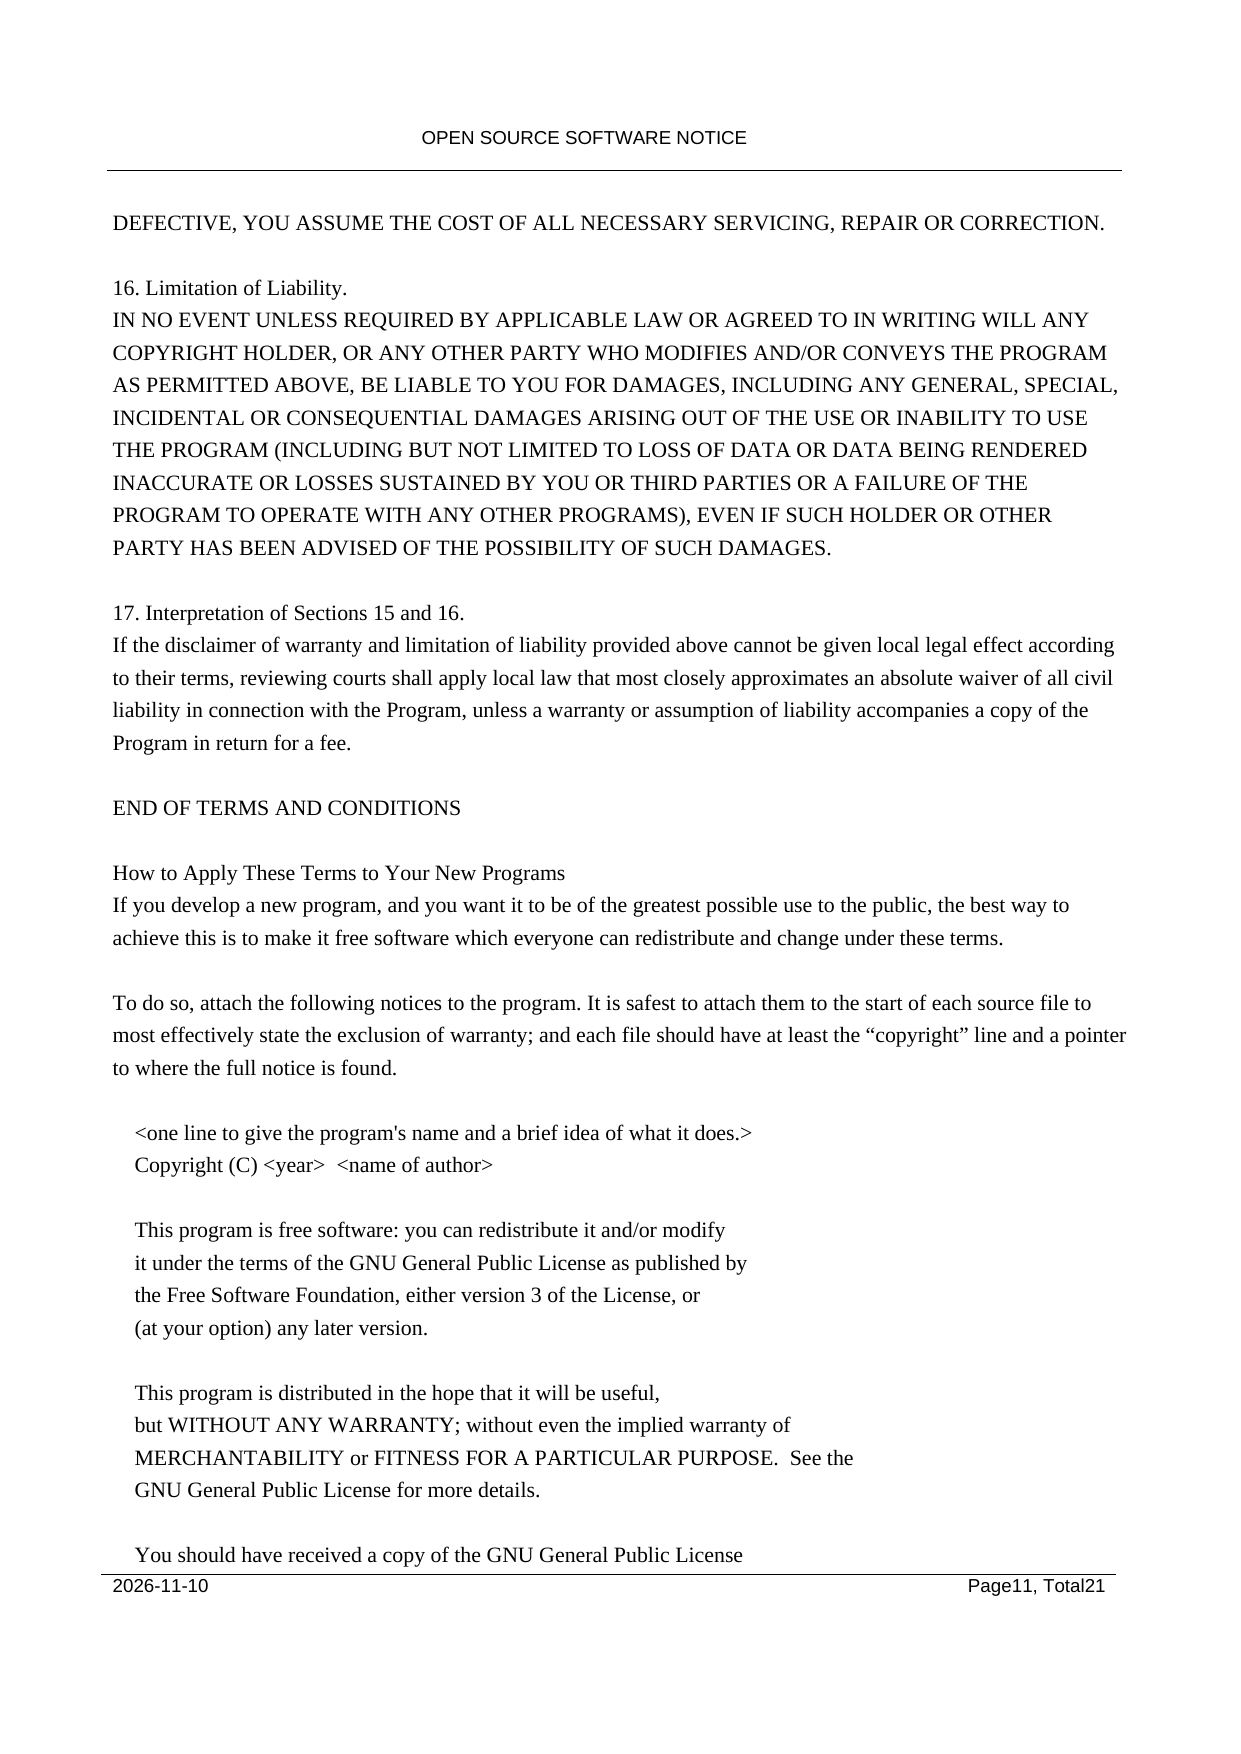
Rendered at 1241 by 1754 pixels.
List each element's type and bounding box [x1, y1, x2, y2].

text [112, 206, 1128, 1571]
